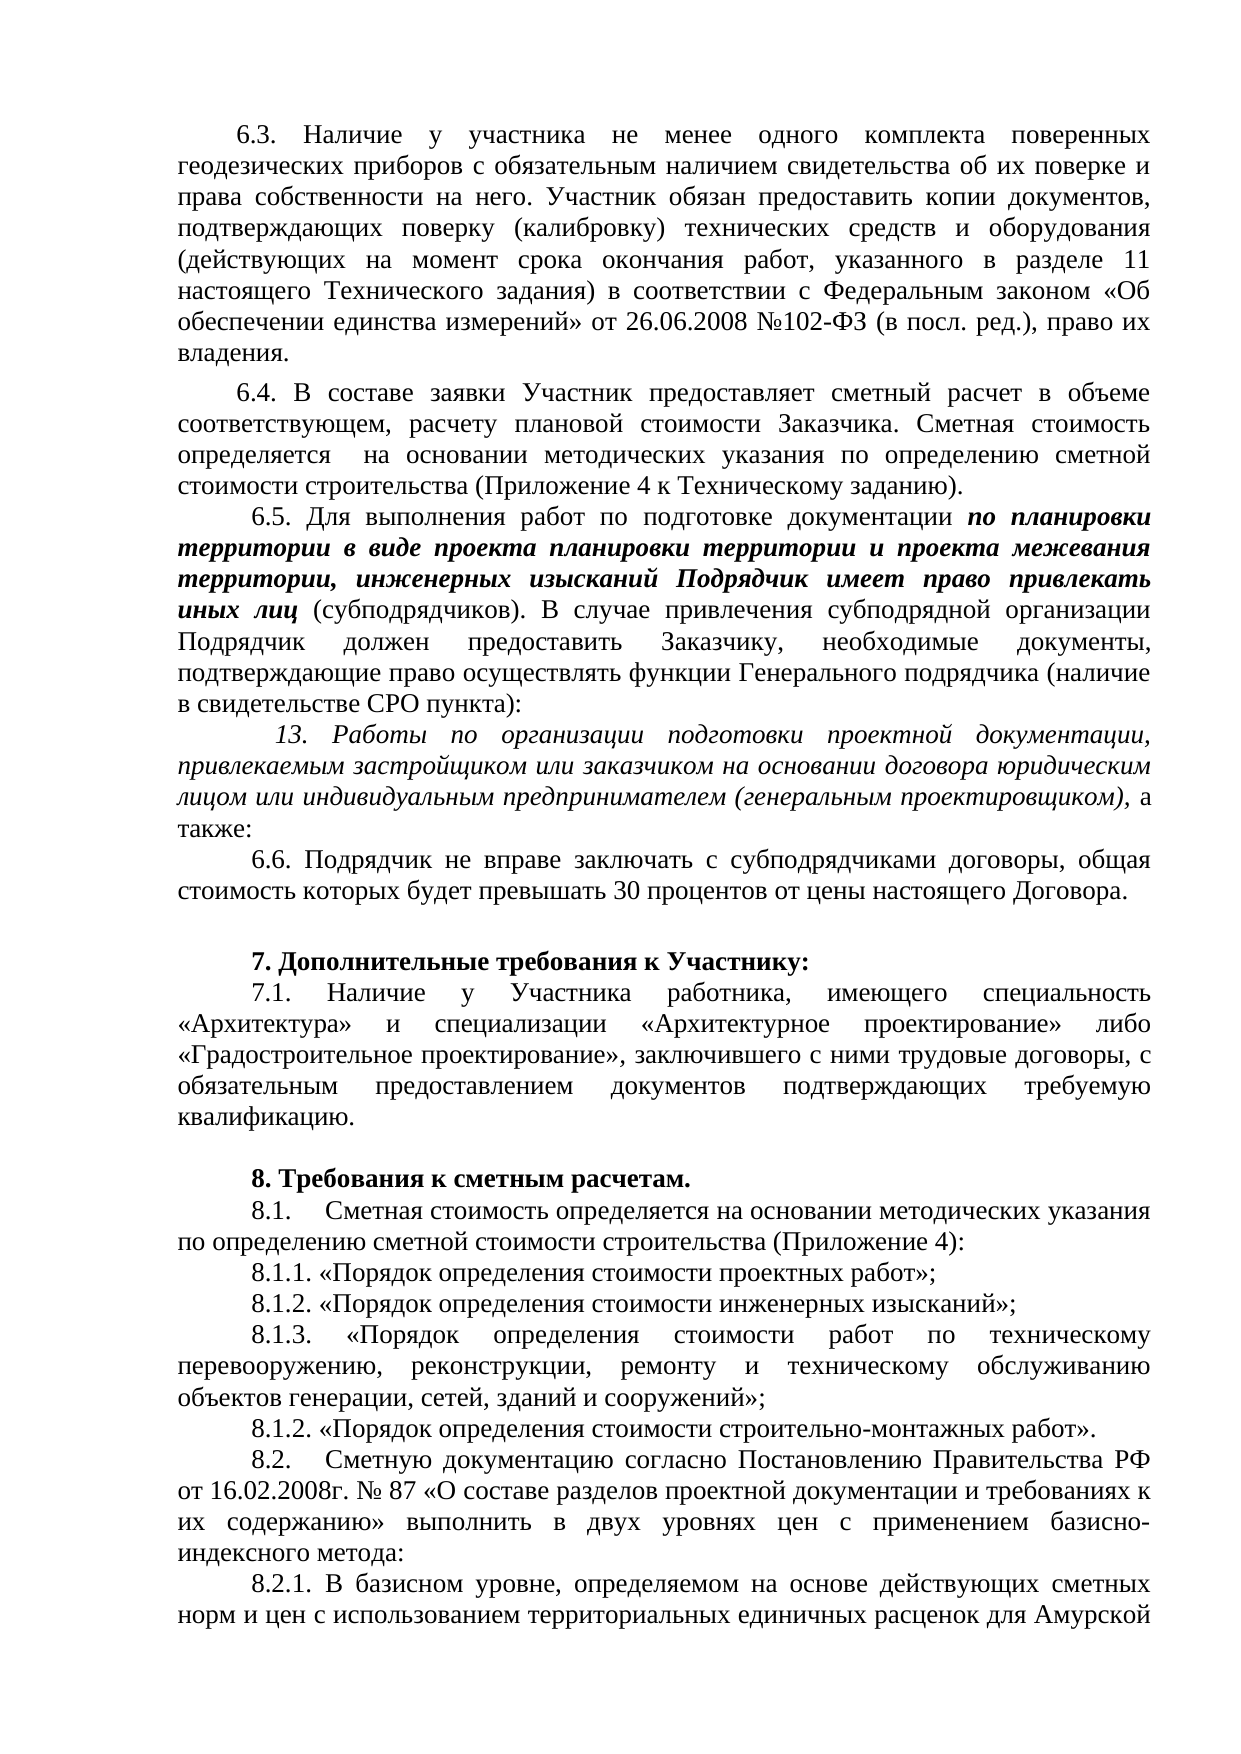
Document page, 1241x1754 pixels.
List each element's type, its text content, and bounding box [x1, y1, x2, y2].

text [177, 1567, 1152, 1630]
text 6.4. В составе заявки Участник предоставляет сметный расчет в объеме соответствующем, расчету плановой стоимости Заказчика. Сметная стоимость определяется на основании методических указания по определению сметной стоимости строительства (Приложение 4 к Техническому заданию). [177, 376, 1152, 500]
text 6.3. Наличие у участника не менее одного комплекта поверенных геодезических приборов с обязательным наличием свидетельства об их поверке и права собственности на него. Участник обязан предоставить копии документов, подтверждающих поверку (калибровку) технических средств и оборудования (действующих на момент срока окончания работ, указанного в разделе 11 настоящего Технического задания) в соответствии с Федеральным законом «Об обеспечении единства измерений» от 26.06.2008 №102-ФЗ (в посл. ред.), право их владения. [177, 118, 1152, 367]
text 8.1.2. «Порядок определения стоимости инженерных изысканий»; [177, 1287, 1152, 1318]
text 8. Требования к сметным расчетам. [177, 1163, 1152, 1194]
text 8.1.2. «Порядок определения стоимости строительно-монтажных работ». [177, 1412, 1152, 1443]
text 7. Дополнительные требования к Участнику: [177, 944, 1152, 976]
text 8.1.1. «Порядок определения стоимости проектных работ»; [177, 1256, 1152, 1287]
text 6.6. Подрядчик не вправе заключать с субподрядчиками договоры, общая стоимость которых будет превышать 30 процентов от цены настоящего Договора. [177, 843, 1152, 905]
text 13. Работы по организации подготовки проектной документации, привлекаемым застройщиком или заказчиком на основании договора юридическим лицом или индивидуальным предпринимателем (генеральным проектировщиком), а также: [177, 718, 1152, 843]
text 8.2. Сметную документацию согласно Постановлению Правительства РФ от 16.02.2008г. № 87 «О составе разделов проектной документации и требованиях к их содержанию» выполнить в двух уровнях цен с применением базисно-индексного метода: [177, 1443, 1152, 1567]
text 8.1. Сметная стоимость определяется на основании методических указания по определению сметной стоимости строительства (Приложение 4): [177, 1194, 1152, 1256]
text 6.5. Для выполнения работ по подготовке документации по планировки территории в виде проекта планировки территории и проекта межевания территории, инженерных изысканий Подрядчик имеет право привлекать иных лиц (субподрядчиков). В случае привлечения субподрядной организации Подрядчик должен предоставить Заказчику, необходимые документы, подтверждающие право осуществлять функции Генерального подрядчика (наличие в свидетельстве СРО пункта): [177, 500, 1152, 718]
text 8.1.3. «Порядок определения стоимости работ по техническому перевооружению, реконструкции, ремонту и техническому обслуживанию объектов генерации, сетей, зданий и сооружений»; [177, 1318, 1152, 1412]
text 7.1. Наличие у Участника работника, имеющего специальность «Архитектура» и специализации «Архитектурное проектирование» либо «Градостроительное проектирование», заключившего с ними трудовые договоры, с обязательным предоставлением документов подтверждающих требуемую квалификацию. [177, 976, 1152, 1131]
